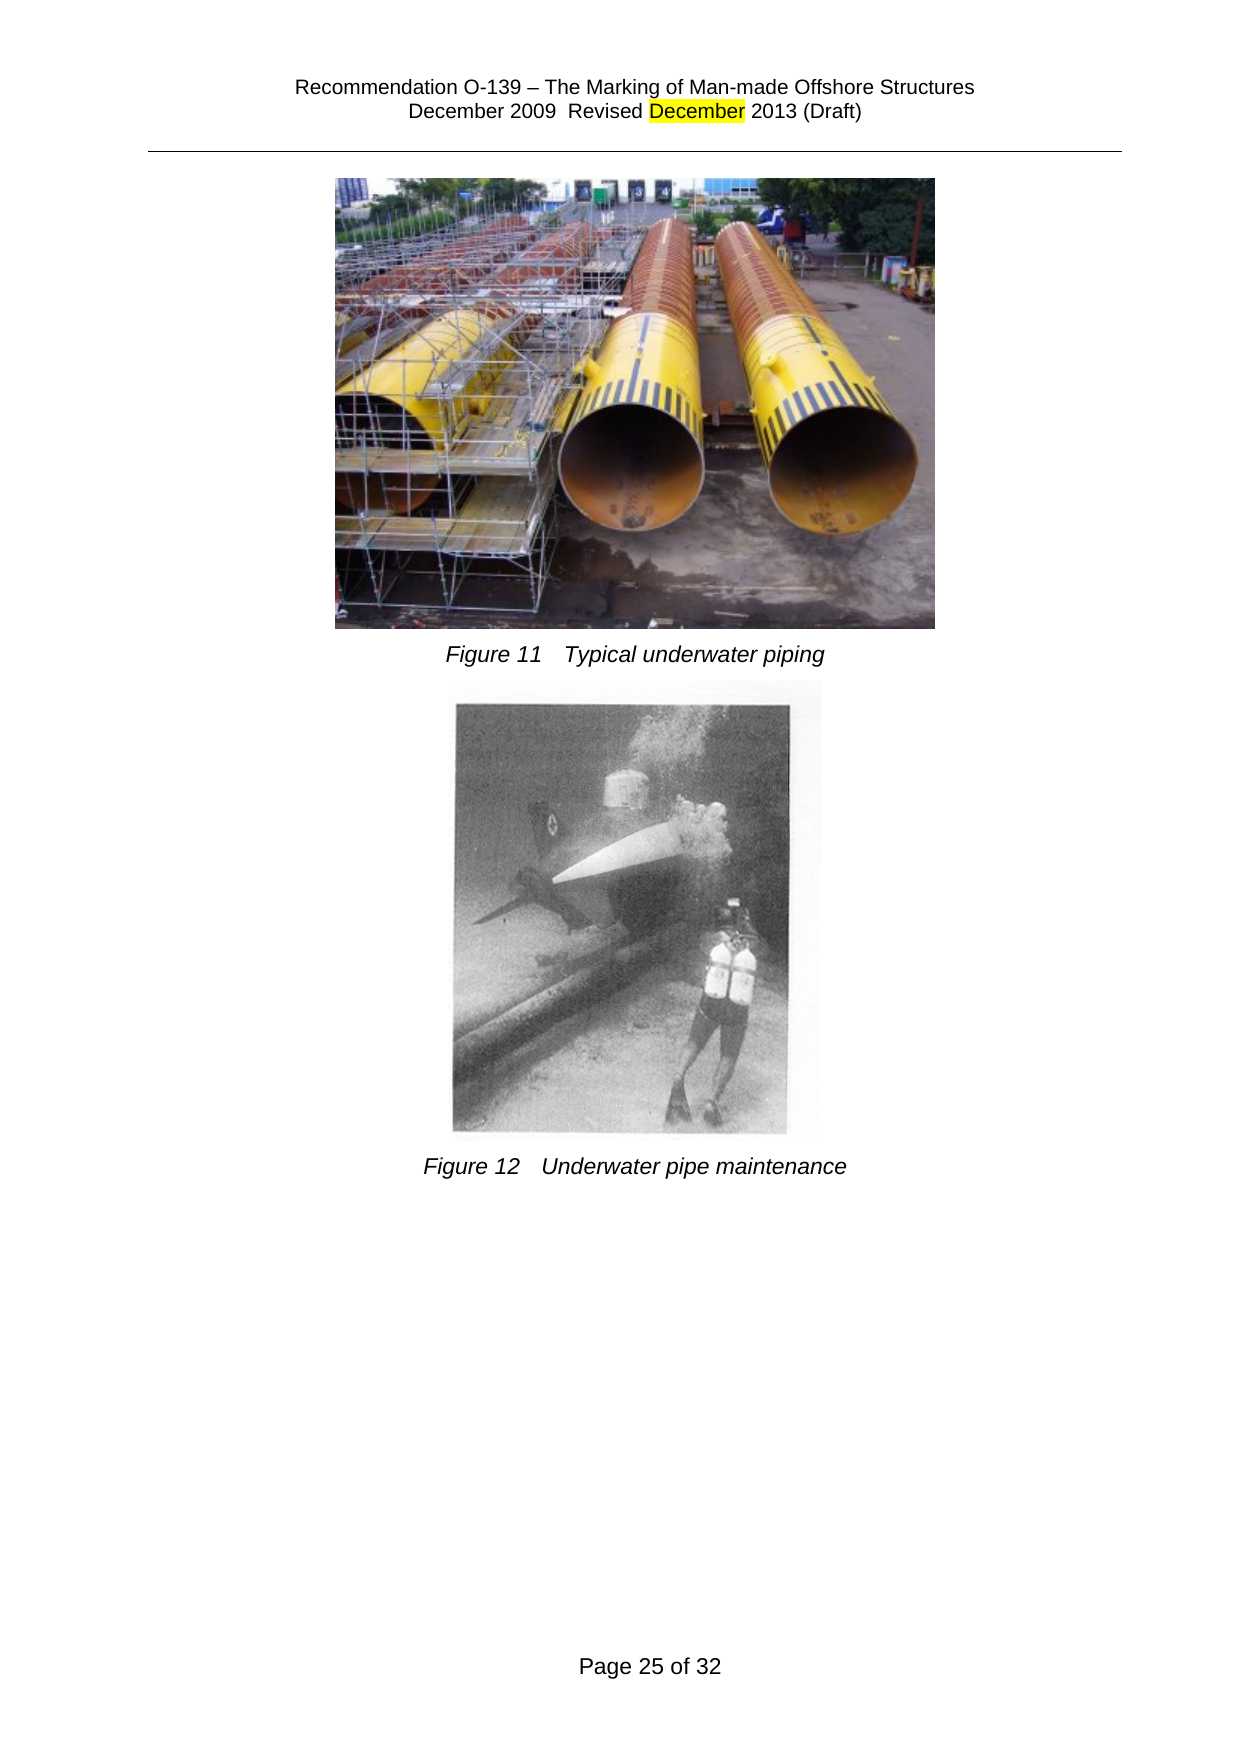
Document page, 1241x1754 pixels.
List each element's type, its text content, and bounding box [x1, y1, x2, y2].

picture [448, 680, 822, 1141]
text Typical underwater piping [148, 641, 1122, 668]
text Underwater pipe maintenance [148, 1153, 1122, 1179]
picture [335, 178, 935, 629]
